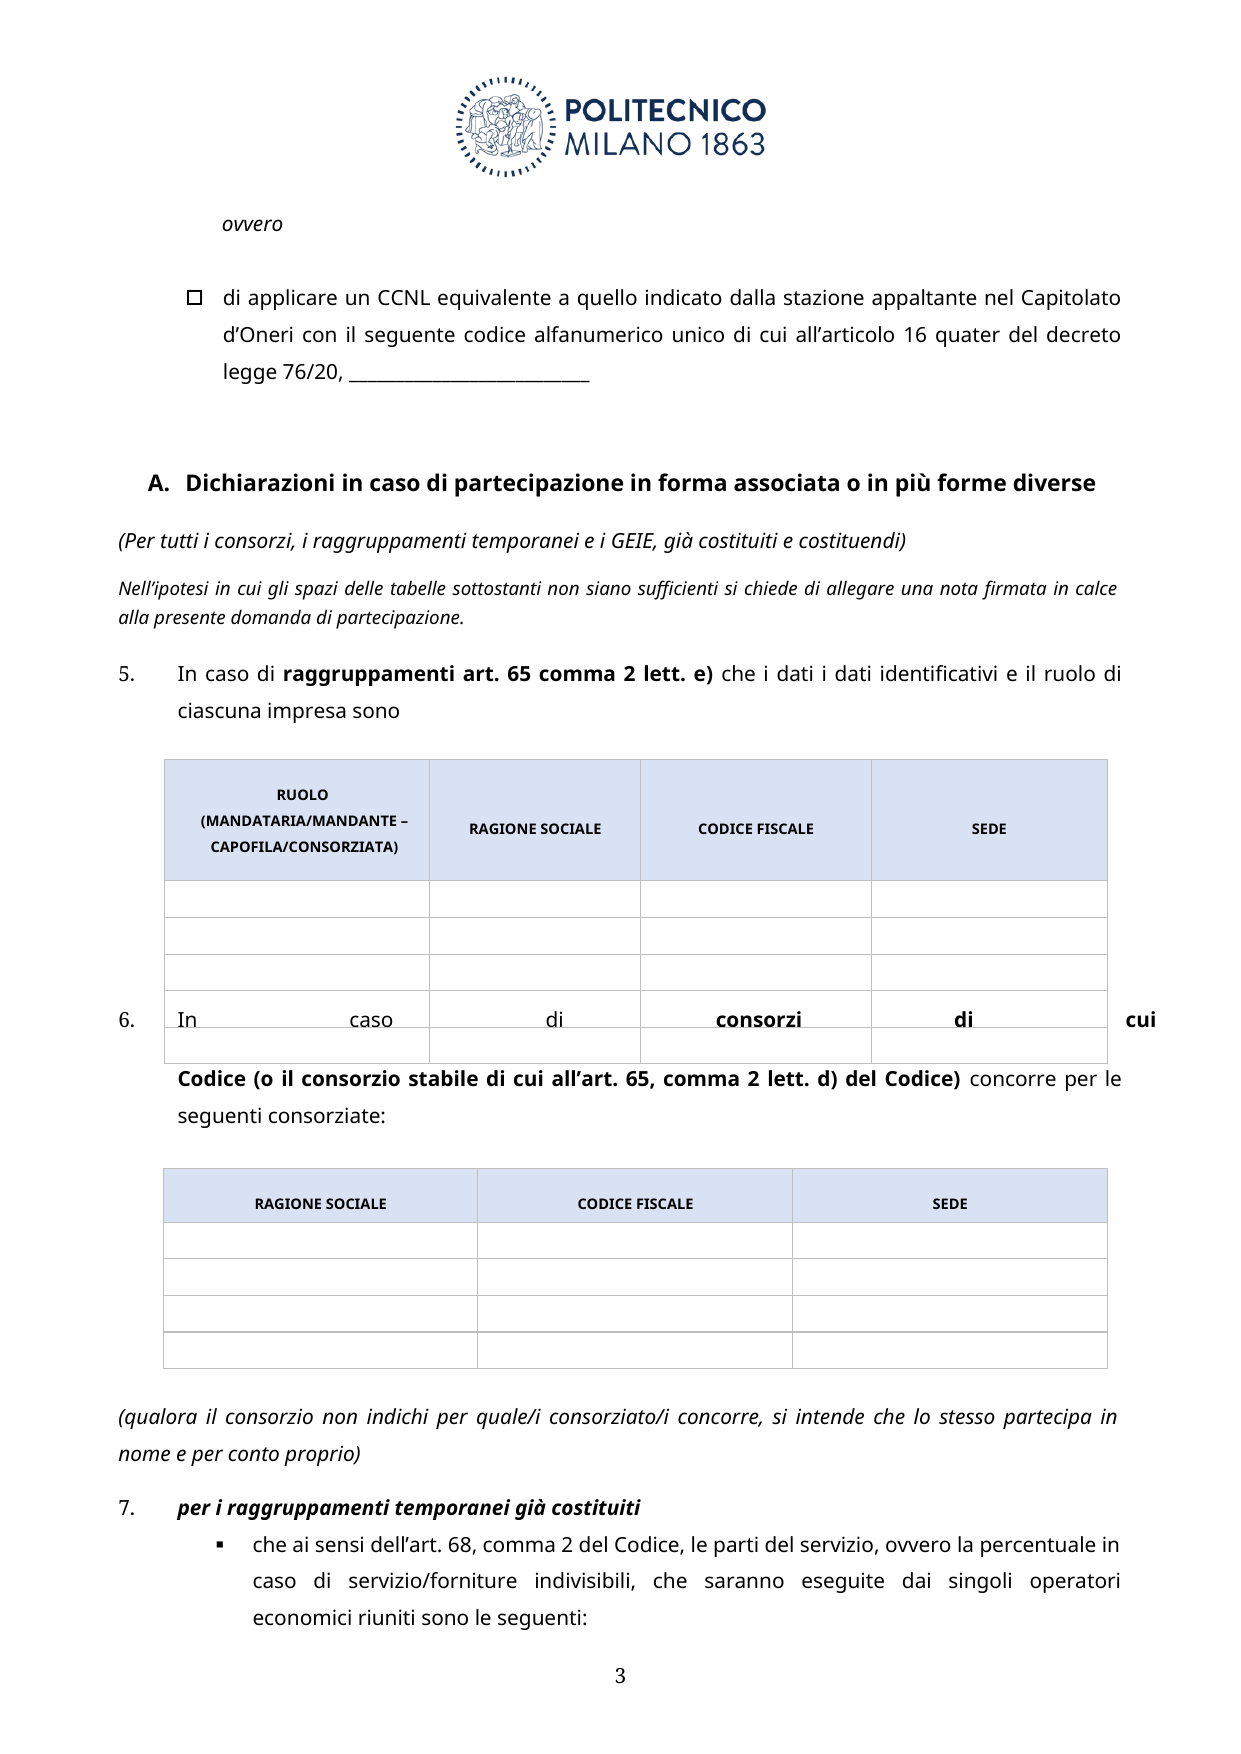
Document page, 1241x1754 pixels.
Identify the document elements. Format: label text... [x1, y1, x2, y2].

table_header SEDE [872, 760, 1107, 880]
list che ai sensi dell’art. 68, comma 2 del Codice, le parti del servizio, ovvero la percentuale in caso di servizio/forniture indivisibili, che saranno eseguite dai singoli operatori economici riuniti sono le seguenti: [215, 1530, 1122, 1632]
table_cell [872, 1028, 1107, 1063]
table_cell [641, 918, 871, 953]
table_cell [164, 1223, 477, 1258]
table_cell [165, 955, 429, 990]
picture [452, 73, 772, 180]
table_header CODICE FISCALE [641, 760, 871, 880]
table_cell [478, 1333, 792, 1368]
list In caso di raggruppamenti art. 65 comma 2 lett. e) che i dati i dati identificativi e il ruolo di ciascuna impresa sono [118, 659, 1122, 724]
table_cell [793, 1333, 1107, 1368]
table_cell [165, 881, 429, 917]
table_cell [430, 1028, 640, 1063]
table_cell [430, 955, 640, 990]
list (qualora il consorzio non indichi per quale/i consorziato/i concorre, si intende che lo stesso partecipa in nome e per conto proprio) [118, 1163, 1122, 1468]
table_cell [641, 881, 871, 917]
table_cell [165, 1028, 429, 1063]
table_cell [793, 1223, 1107, 1258]
list Dichiarazioni in caso di partecipazione in forma associata o in più forme diverse [148, 467, 1122, 499]
table_cell [872, 955, 1107, 990]
table_cell [430, 918, 640, 953]
table_header SEDE [793, 1169, 1107, 1222]
table_cell [872, 991, 1107, 1027]
table_cell [478, 1296, 792, 1331]
table_cell [430, 881, 640, 917]
table_header RAGIONE SOCIALE [164, 1169, 477, 1222]
text Nell’ipotesi in cui gli spazi delle tabelle sottostanti non siano sufficienti si chiede di allegare una nota firmata in calce alla presente domanda di partecipazione. [118, 575, 1122, 630]
list In caso di consorzi di cui all’art. 65, comma 2 lett. b), c) e d), del Codice, che il consorzio di cooperative e imprese artigiane di cui all’art. 65, comma 2 lett. b) e c) del Codice (o il consorzio stabile di cui all’art. 65, comma 2 lett. d) del Codice) concorre per le seguenti consorziate: [118, 1005, 1122, 1129]
table_header CODICE FISCALE [478, 1169, 792, 1222]
table_cell [164, 1333, 477, 1368]
table_cell [164, 1259, 477, 1295]
table_header RAGIONE SOCIALE [430, 760, 640, 880]
table_cell [641, 955, 871, 990]
table_cell [165, 918, 429, 953]
table_cell [641, 991, 871, 1027]
list ovvero [222, 209, 1122, 238]
table_cell [793, 1296, 1107, 1331]
table_cell [872, 881, 1107, 917]
table_cell [641, 1028, 871, 1063]
text (Per tutti i consorzi, i raggruppamenti temporanei e i GEIE, già costituiti e costituendi) [118, 526, 1122, 554]
table_cell [872, 918, 1107, 953]
table_header RUOLO (MANDATARIA/MANDANTE – CAPOFILA/CONSORZIATA) [165, 760, 429, 880]
table_cell [164, 1296, 477, 1331]
table_cell [430, 991, 640, 1027]
table_cell [478, 1259, 792, 1295]
list per i raggruppamenti temporanei già costituiti [118, 1493, 1122, 1521]
table_cell [478, 1223, 792, 1258]
table_cell [793, 1259, 1107, 1295]
table_cell [165, 991, 429, 1027]
list di applicare un CCNL equivalente a quello indicato dalla stazione appaltante nel Capitolato d’Oneri con il seguente codice alfanumerico unico di cui all’articolo 16 quater del decreto legge 76/20, __________________________ [185, 283, 1122, 385]
